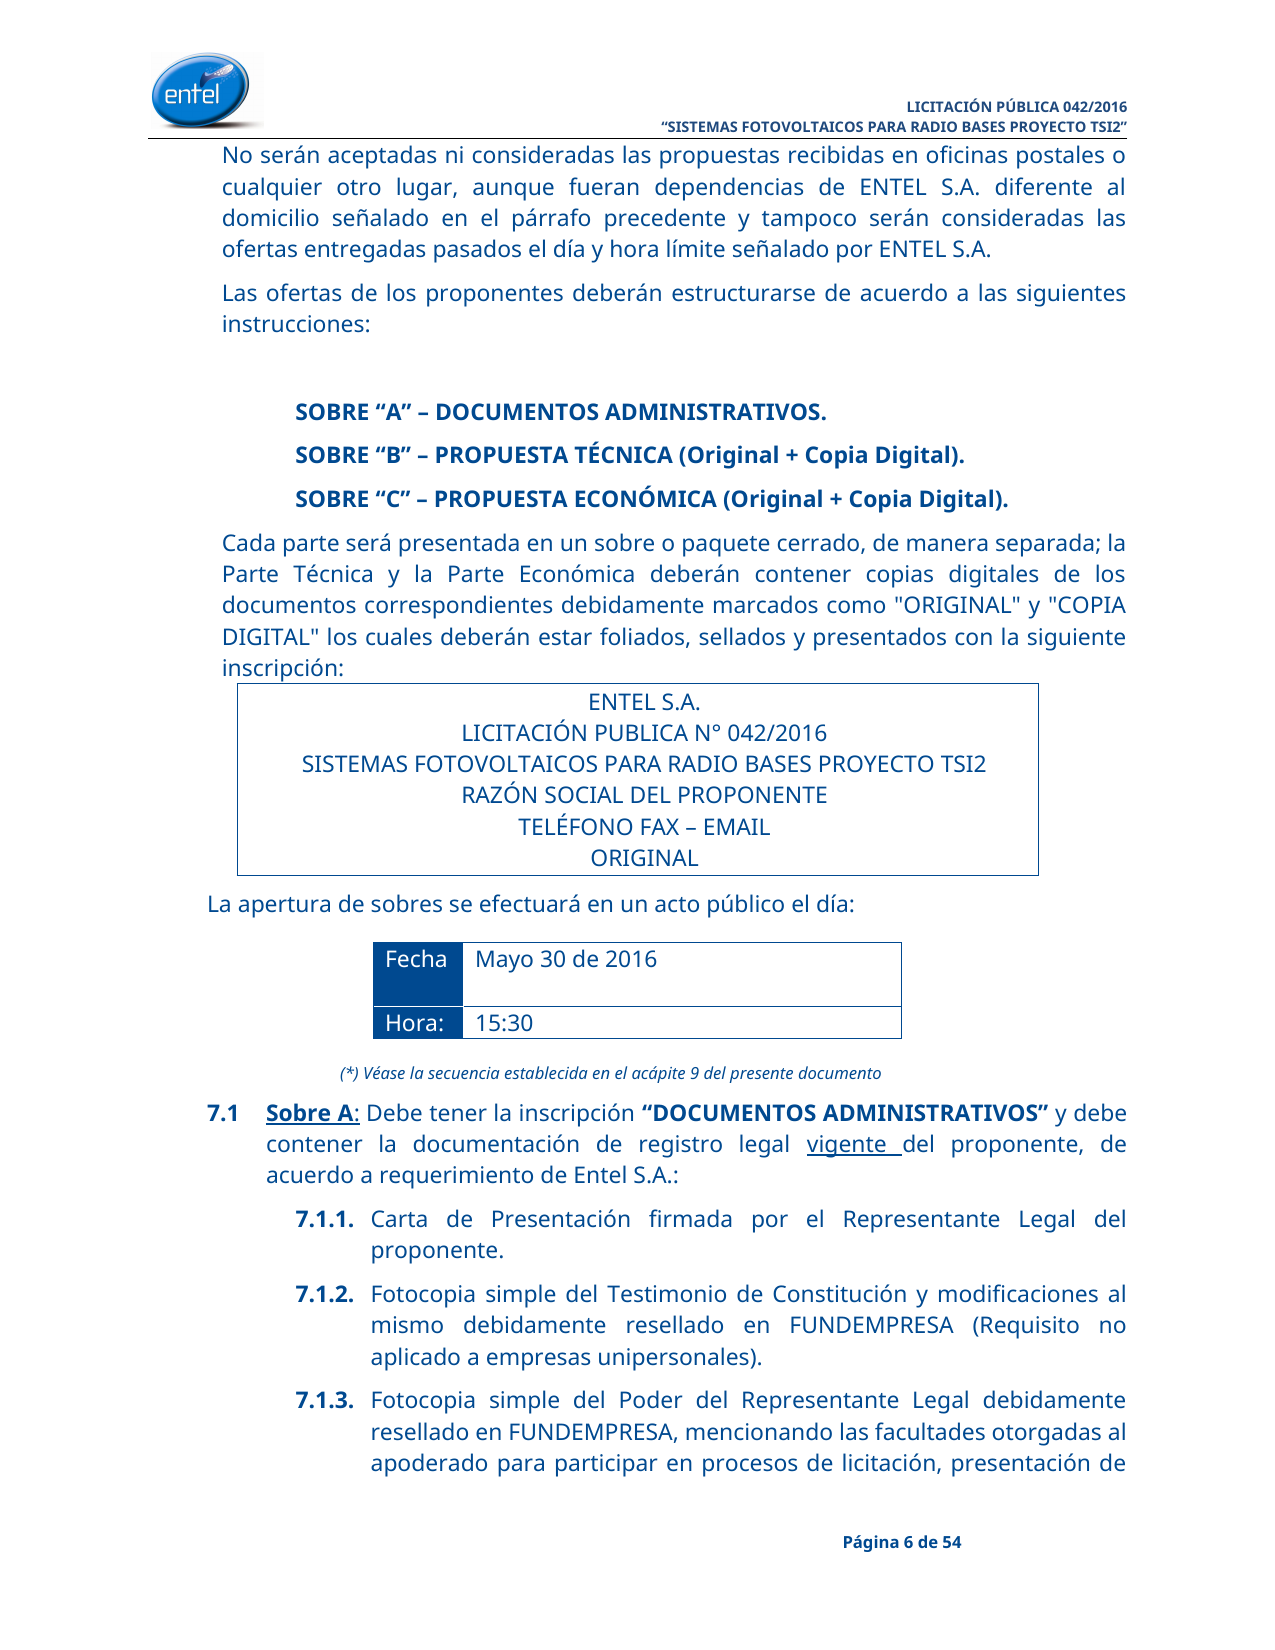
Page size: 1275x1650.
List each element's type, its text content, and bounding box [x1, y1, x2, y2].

text (*) Véase la secuencia establecida en el acápite 9 del presente documento [340, 1062, 1127, 1084]
text La apertura de sobres se efectuará en un acto público el día: [207, 888, 1127, 919]
picture [151, 52, 264, 129]
text Las ofertas de los proponentes deberán estructurarse de acuerdo a las siguientes instrucciones: [222, 277, 1127, 339]
text Cada parte será presentada en un sobre o paquete cerrado, de manera separada; la Parte Técnica y la Parte Económica deberán contener copias digitales de los documentos correspondientes debidamente marcados como "ORIGINAL" y "COPIA DIGITAL" los cuales deberán estar foliados, sellados y presentados con la siguiente inscripción: [222, 527, 1127, 683]
text SOBRE “C” – PROPUESTA ECONÓMICA (Original + Copia Digital). [222, 483, 1127, 514]
text SOBRE “A” – DOCUMENTOS ADMINISTRATIVOS. [222, 396, 1127, 427]
list Fotocopia simple del Testimonio de Constitución y modificaciones al mismo debidamente resellado en FUNDEMPRESA (Requisito no aplicado a empresas unipersonales). [295, 1278, 1127, 1372]
text No serán aceptadas ni consideradas las propuestas recibidas en oficinas postales o cualquier otro lugar, aunque fueran dependencias de ENTEL S.A. diferente al domicilio señalado en el párrafo precedente y tampoco serán consideradas las ofertas entregadas pasados el día y hora límite señalado por ENTEL S.A. [222, 139, 1127, 264]
table_cell Hora: [374, 1007, 463, 1038]
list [295, 1384, 1127, 1478]
table_header ENTEL S.A. LICITACIÓN PUBLICA N° 042/2016 SISTEMAS FOTOVOLTAICOS PARA RADIO BASES PROYECTO TSI2 RAZÓN SOCIAL DEL PROPONENTE TELÉFONO FAX – EMAIL ORIGINAL [238, 684, 1038, 874]
table_header Mayo 30 de 2016 [464, 943, 901, 1006]
table_cell 15:30 [464, 1007, 901, 1038]
list Sobre A: Debe tener la inscripción “DOCUMENTOS ADMINISTRATIVOS” y debe contener la documentación de registro legal vigente del proponente, de acuerdo a requerimiento de Entel S.A.: [207, 1097, 1127, 1191]
table_header Fecha: [374, 943, 463, 1006]
text SOBRE “B” – PROPUESTA TÉCNICA (Original + Copia Digital). [222, 439, 1127, 471]
list Carta de Presentación firmada por el Representante Legal del proponente. [295, 1203, 1127, 1266]
